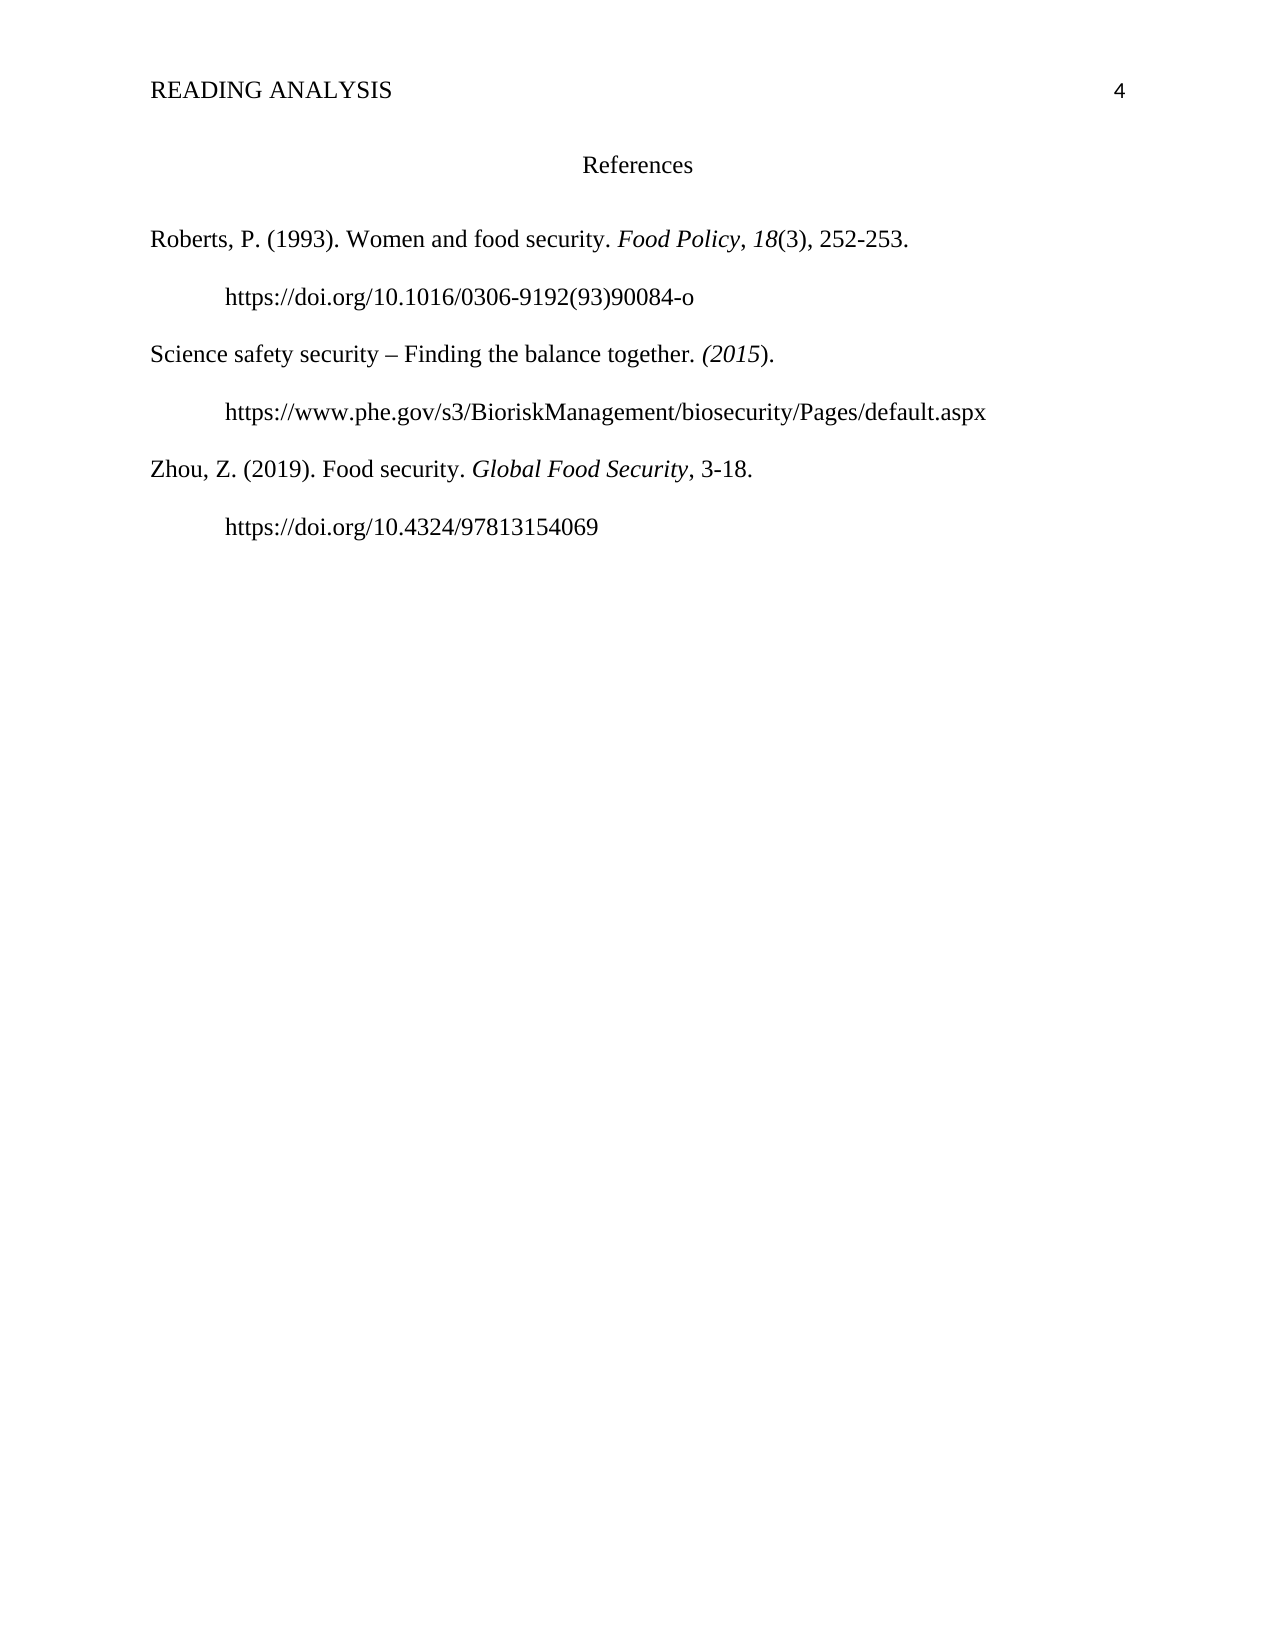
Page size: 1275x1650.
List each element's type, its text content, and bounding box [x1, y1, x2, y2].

text References [150, 150, 1125, 179]
text Roberts, P. (1993). Women and food security. Food Policy, 18(3), 252-253. https://doi.org/10.1016/0306-9192(93)90084-o [150, 224, 1117, 310]
text Science safety security – Finding the balance together. (2015). https://www.phe.gov/s3/BioriskManagement/biosecurity/Pages/default.aspx [150, 339, 1117, 425]
text Zhou, Z. (2019). Food security. Global Food Security, 3-18. https://doi.org/10.4324/97813154069 [150, 454, 1117, 540]
